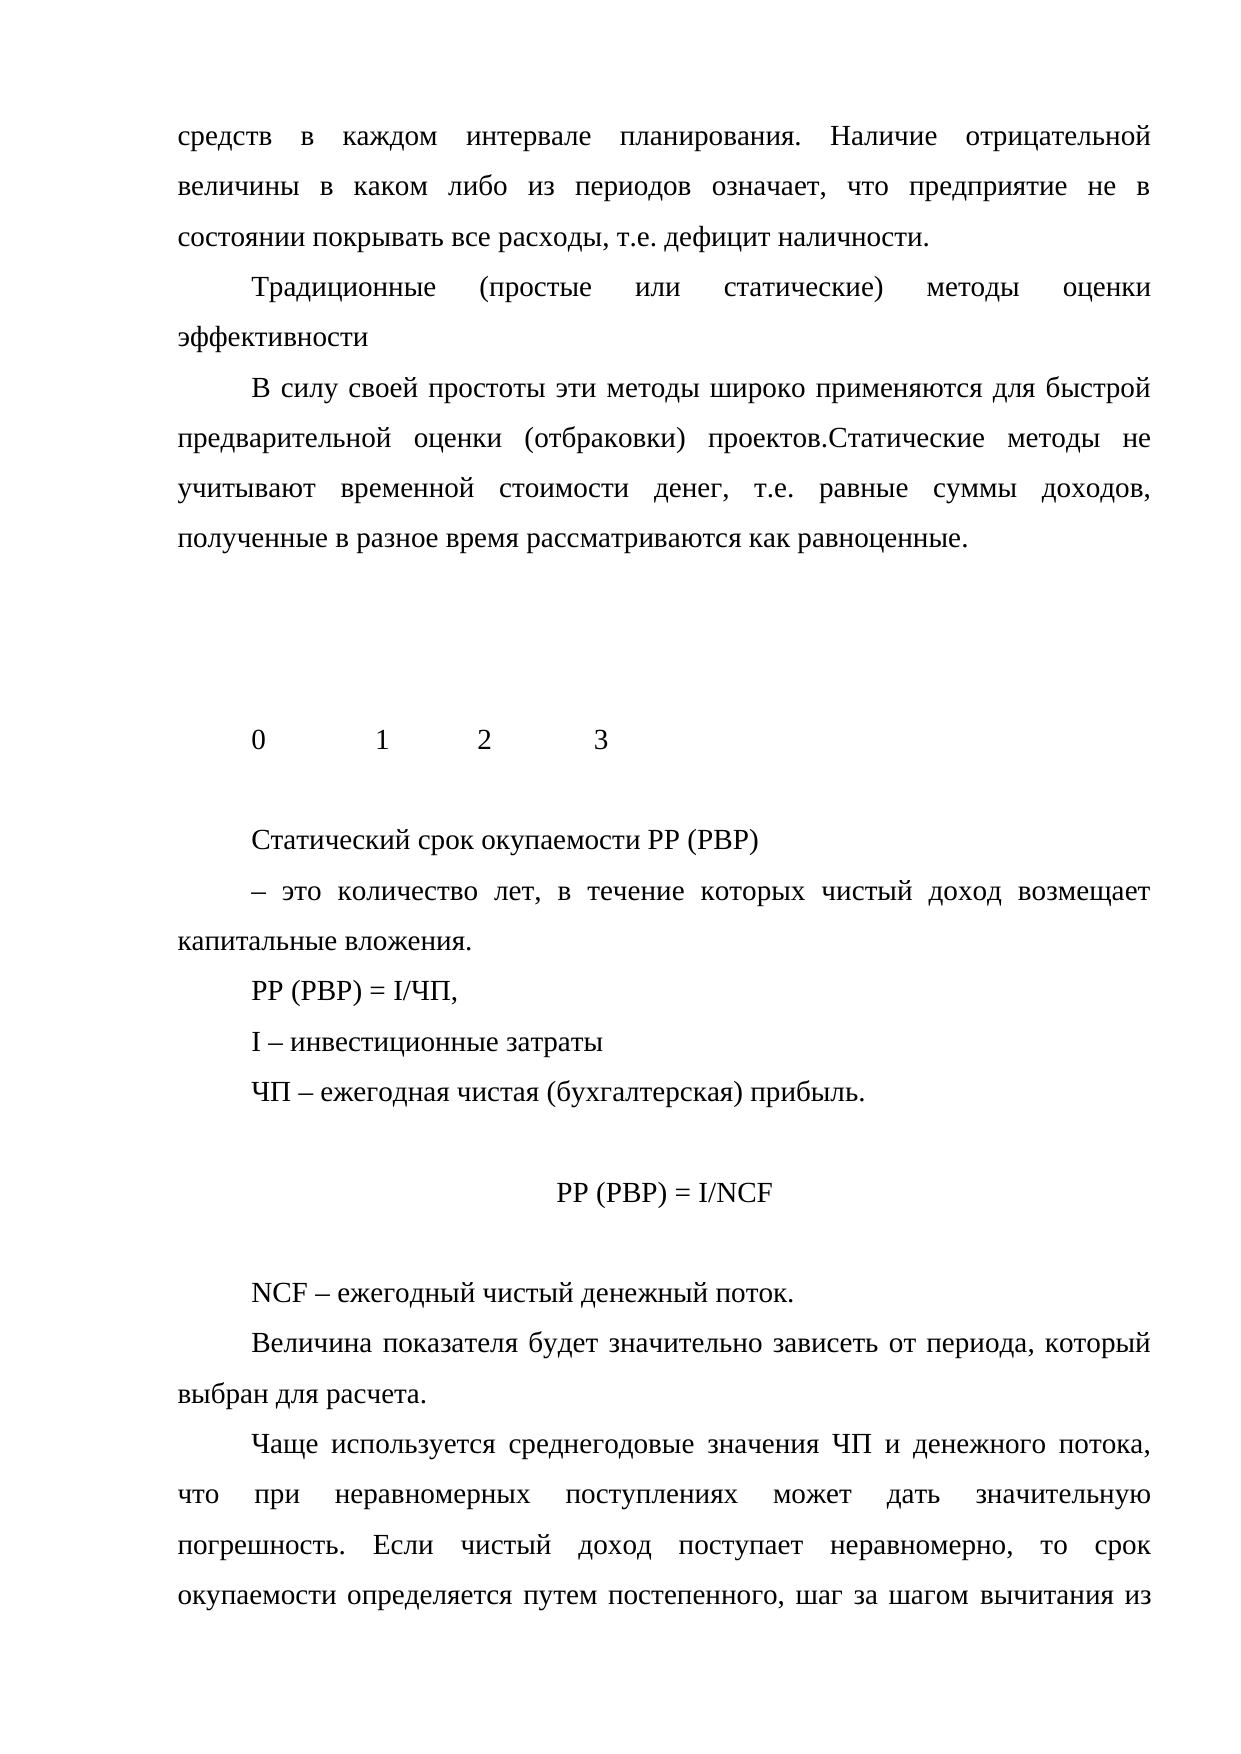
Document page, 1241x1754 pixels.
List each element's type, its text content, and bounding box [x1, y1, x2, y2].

text PP (PBP) = I/NCF [177, 1175, 1152, 1208]
text NCF – ежегодный чистый денежный поток. [177, 1275, 1152, 1309]
text I – инвестиционные затраты [177, 1024, 1152, 1057]
text – это количество лет, в течение которых чистый доход возмещает капитальные вложения. [177, 873, 1152, 957]
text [177, 118, 1152, 252]
text 0 1 2 3 [177, 722, 1152, 755]
subtitle Статический срок окупаемости PP (PBP) [177, 822, 1152, 856]
text В силу своей простоты эти методы широко применяются для быстрой предварительной оценки (отбраковки) проектов.Статические методы не учитывают временной стоимости денег, т.е. равные суммы доходов, полученные в разное время рассматриваются как равноценные. [177, 370, 1152, 554]
text Величина показателя будет значительно зависеть от периода, который выбран для расчета. [177, 1326, 1152, 1409]
text PP (PBP) = I/ЧП, [177, 973, 1152, 1007]
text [177, 1426, 1152, 1611]
subtitle Традиционные (простые или статические) методы оценки эффективности [177, 269, 1152, 353]
text ЧП – ежегодная чистая (бухгалтерская) прибыль. [177, 1074, 1152, 1108]
